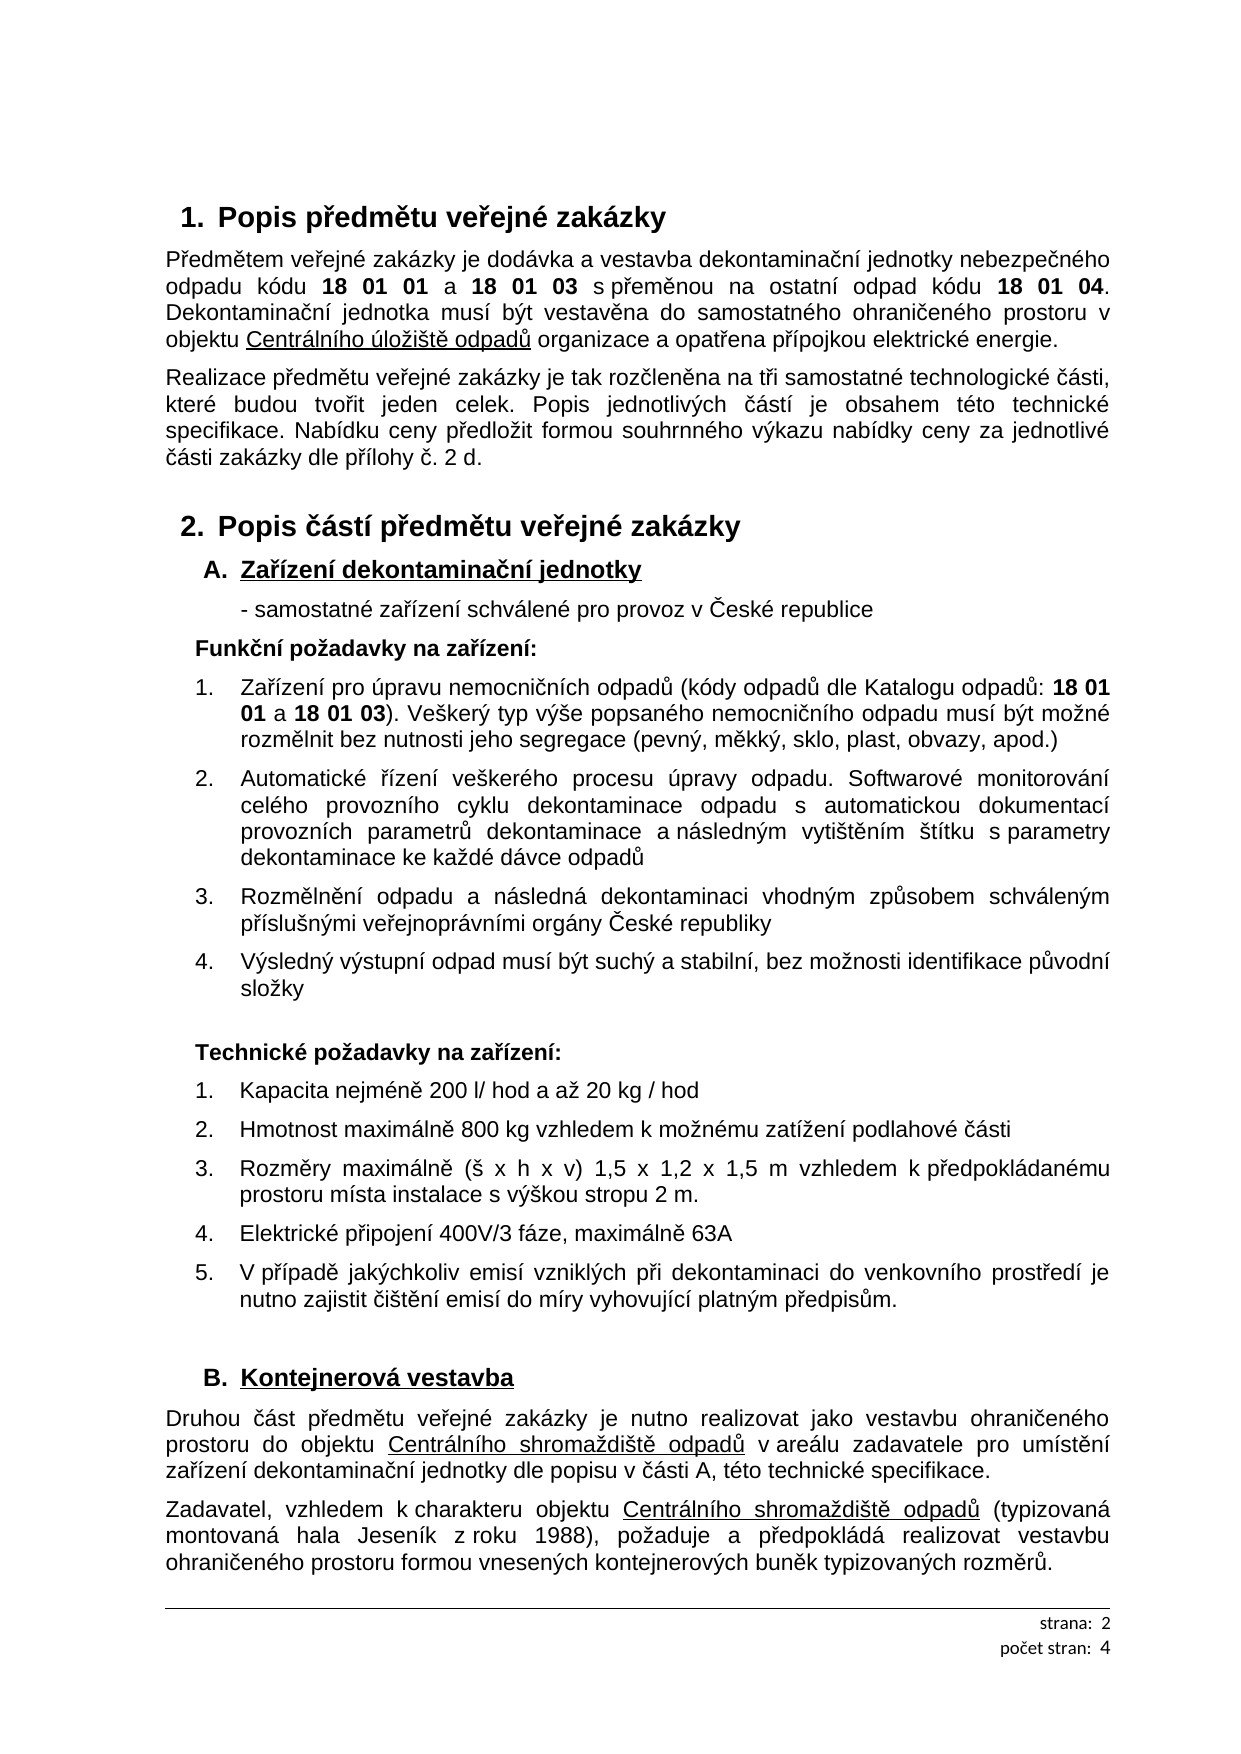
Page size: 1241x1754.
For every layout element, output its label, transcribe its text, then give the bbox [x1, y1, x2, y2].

list Rozměry maximálně (š x h x v) 1,5 x 1,2 x 1,5 m vzhledem k předpokládanému prostoru místa instalace s výškou stropu 2 m. [195, 1155, 1110, 1208]
text Technické požadavky na zařízení: [165, 1038, 1110, 1065]
list Hmotnost maximálně 800 kg vzhledem k možnému zatížení podlahové části [195, 1116, 1110, 1143]
list Elektrické připojení 400V/3 fáze, maximálně 63A [195, 1220, 1110, 1247]
list Kontejnerová vestavba [203, 1363, 1110, 1392]
list Zařízení dekontaminační jednotky [203, 555, 1110, 583]
text Druhou část předmětu veřejné zakázky je nutno realizovat jako vestavbu ohraničeného prostoru do objektu Centrálního shromaždiště odpadů v areálu zadavatele pro umístění zařízení dekontaminační jednotky dle popisu v části A, této technické specifikace. [165, 1404, 1110, 1483]
text Funkční požadavky na zařízení: [165, 635, 1110, 661]
list Automatické řízení veškerého procesu úpravy odpadu. Softwarové monitorování celého provozního cyklu dekontaminace odpadu s automatickou dokumentací provozních parametrů dekontaminace a následným vytištěním štítku s parametry dekontaminace ke každé dávce odpadů [195, 765, 1110, 871]
text Zadavatel, vzhledem k charakteru objektu Centrálního shromaždiště odpadů (typizovaná montovaná hala Jeseník z roku 1988), požaduje a předpokládá realizovat vestavbu ohraničeného prostoru formou vnesených kontejnerových buněk typizovaných rozměrů. [165, 1496, 1110, 1575]
text Předmětem veřejné zakázky je dodávka a vestavba dekontaminační jednotky nebezpečného odpadu kódu 18 01 01 a 18 01 03 s přeměnou na ostatní odpad kódu 18 01 04. Dekontaminační jednotka musí být vestavěna do samostatného ohraničeného prostoru v objektu Centrálního úložiště odpadů organizace a opatřena přípojkou elektrické energie. [165, 246, 1110, 352]
text Popis částí předmětu veřejné zakázky [180, 509, 1110, 542]
list V případě jakýchkoliv emisí vzniklých při dekontaminaci do venkovního prostředí je nutno zajistit čištění emisí do míry vyhovující platným předpisům. [195, 1259, 1110, 1312]
text Realizace předmětu veřejné zakázky je tak rozčleněna na tři samostatné technologické části, které budou tvořit jeden celek. Popis jednotlivých částí je obsahem této technické specifikace. Nabídku ceny předložit formou souhrnného výkazu nabídky ceny za jednotlivé části zakázky dle přílohy č. 2 d. [165, 364, 1110, 470]
list Rozmělnění odpadu a následná dekontaminaci vhodným způsobem schváleným příslušnými veřejnoprávními orgány České republiky [195, 883, 1110, 936]
list Výsledný výstupní odpad musí být suchý a stabilní, bez možnosti identifikace původní složky [195, 948, 1110, 1001]
list Zařízení pro úpravu nemocničních odpadů (kódy odpadů dle Katalogu odpadů: 18 01 01 a 18 01 03). Veškerý typ výše popsaného nemocničního odpadu musí být možné rozmělnit bez nutnosti jeho segregace (pevný, měkký, sklo, plast, obvazy, apod.) [195, 674, 1110, 753]
list Kapacita nejméně 200 l/ hod a až 20 kg / hod [195, 1077, 1110, 1104]
text - samostatné zařízení schválené pro provoz v České republice [211, 596, 1110, 622]
text Popis předmětu veřejné zakázky [180, 200, 1110, 234]
